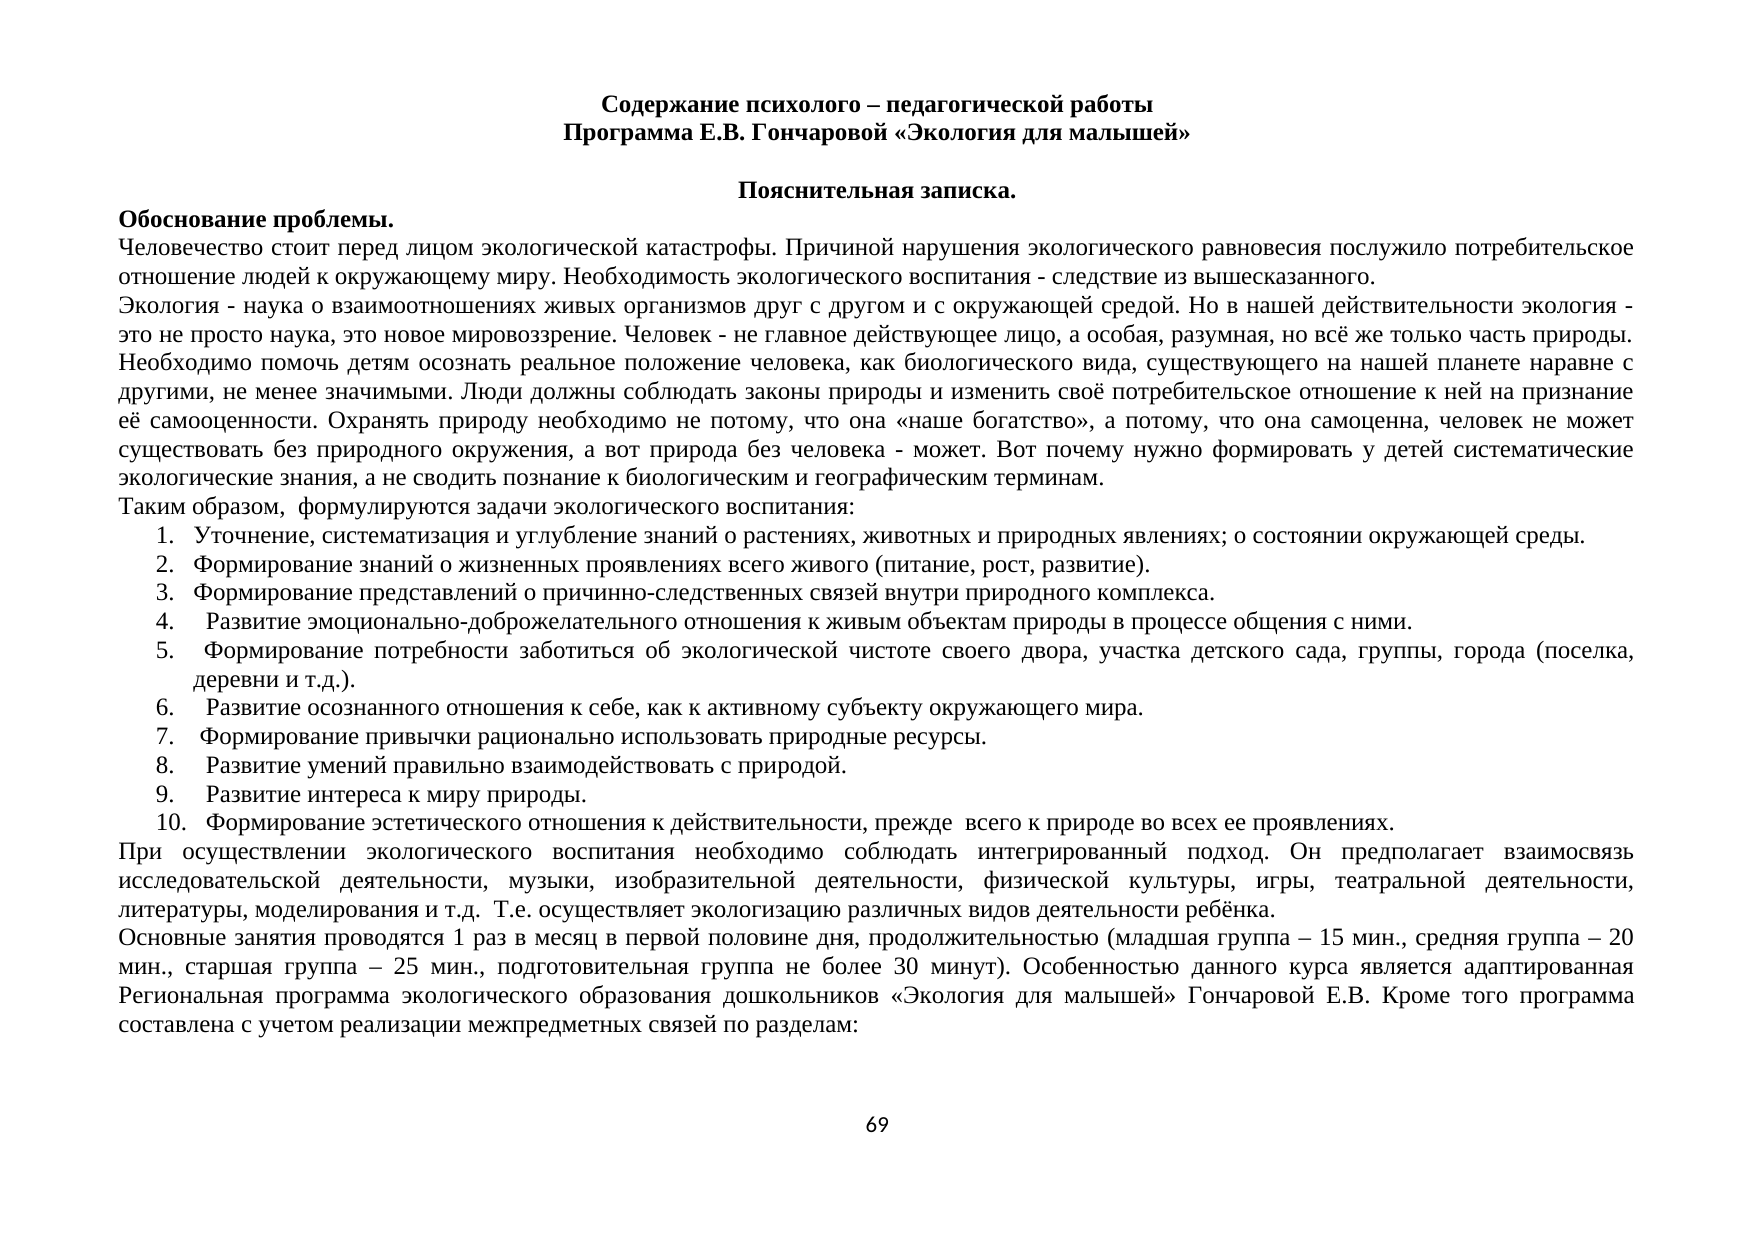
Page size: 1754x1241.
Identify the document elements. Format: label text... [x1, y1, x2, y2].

list Формирование эстетического отношения к действительности, прежде всего к природе во всех ее проявлениях. [156, 807, 1636, 836]
list Развитие осознанного отношения к себе, как к активному субъекту окружающего мира. [156, 692, 1636, 721]
text Обоснование проблемы. [118, 204, 1636, 232]
text Содержание психолого – педагогической работы [118, 89, 1636, 117]
text При осуществлении экологического воспитания необходимо соблюдать интегрированный подход. Он предполагает взаимосвязь исследовательской деятельности, музыки, изобразительной деятельности, физической культуры, игры, театральной деятельности, литературы, моделирования и т.д. Т.е. осуществляет экологизацию различных видов деятельности ребёнка. [118, 836, 1636, 922]
text Человечество стоит перед лицом экологической катастрофы. Причиной нарушения экологического равновесия послужило потребительское отношение людей к окружающему миру. Необходимость экологического воспитания - следствие из вышесказанного. [118, 232, 1636, 290]
list Формирование представлений о причинно-следственных связей внутри природного комплекса. [156, 577, 1636, 606]
text Таким образом, формулируются задачи экологического воспитания: [118, 491, 1636, 520]
text Пояснительная записка. [118, 175, 1636, 204]
text Основные занятия проводятся 1 раз в месяц в первой половине дня, продолжительностью (младшая группа – 15 мин., средняя группа – 20 мин., старшая группа – 25 мин., подготовительная группа не более 30 минут). Особенностью данного курса является адаптированная Региональная программа экологического образования дошкольников «Экология для малышей» Гончаровой Е.В. Кроме того программа составлена с учетом реализации межпредметных связей по разделам: [118, 922, 1636, 1037]
list Формирование потребности заботиться об экологической чистоте своего двора, участка детского сада, группы, города (поселка, деревни и т.д.). [156, 635, 1636, 692]
list Развитие интереса к миру природы. [156, 779, 1636, 807]
text Экология - наука о взаимоотношениях живых организмов друг с другом и с окружающей средой. Но в нашей действительности экология - это не просто наука, это новое мировоззрение. Человек - не главное действующее лицо, а особая, разумная, но всё же только часть природы. Необходимо помочь детям осознать реальное положение человека, как биологического вида, существующего на нашей планете наравне с другими, не менее значимыми. Люди должны соблюдать законы природы и изменить своё потребительское отношение к ней на признание её самооценности. Охранять природу необходимо не потому, что она «наше богатство», а потому, что она самоценна, человек не может существовать без природного окружения, а вот природа без человека - может. Вот почему нужно формировать у детей систематические экологические знания, а не сводить познание к биологическим и географическим терминам. [118, 290, 1636, 491]
text Программа Е.В. Гончаровой «Экология для малышей» [118, 117, 1636, 146]
list Развитие умений правильно взаимодействовать с природой. [156, 750, 1636, 779]
list Формирование знаний о жизненных проявлениях всего живого (питание, рост, развитие). [156, 549, 1636, 577]
list Формирование привычки рационально использовать природные ресурсы. [156, 721, 1636, 750]
list Развитие эмоционально-доброжелательного отношения к живым объектам природы в процессе общения с ними. [156, 606, 1636, 635]
list Уточнение, систематизация и углубление знаний о растениях, животных и природных явлениях; о состоянии окружающей среды. [156, 520, 1636, 549]
